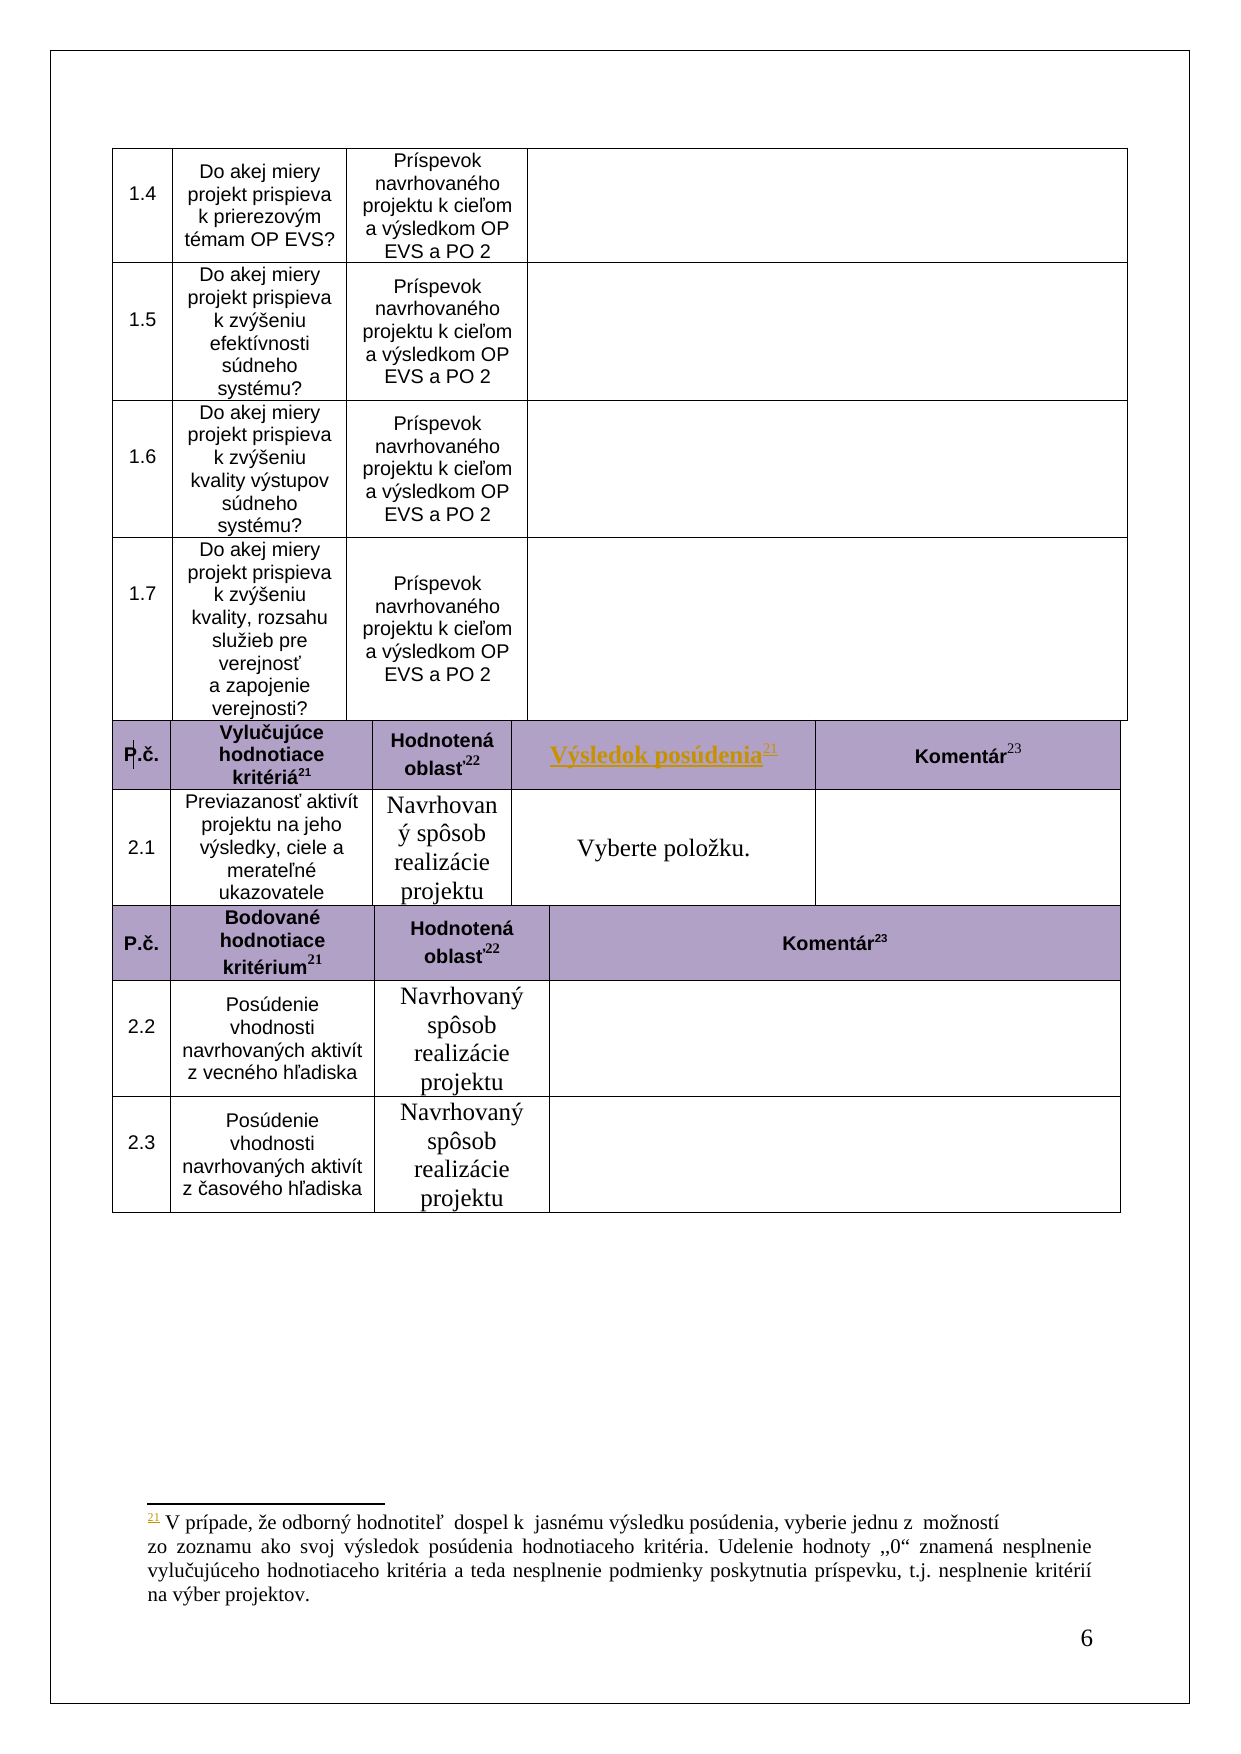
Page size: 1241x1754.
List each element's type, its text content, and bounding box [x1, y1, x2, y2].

table_cell [550, 981, 1120, 1096]
table_cell [512, 721, 815, 789]
table_cell Vylučujúce hodnotiace kritériá21 [171, 721, 372, 789]
table_cell Príspevok navrhovaného projektu k cieľom a výsledkom OP EVS a PO 2 [347, 149, 527, 262]
table_cell [528, 538, 1127, 719]
table_cell Previazanosť aktivít projektu na jeho výsledky, ciele a merateľné ukazovatele [171, 790, 372, 905]
table_cell Do akej miery projekt prispieva k zvýšeniu kvality výstupov súdneho systému? [173, 401, 346, 537]
table_cell Do akej miery projekt prispieva k zvýšeniu kvality, rozsahu služieb pre verejnosť a zapojenie verejnosti? [173, 538, 346, 719]
table_cell 2.1 [113, 790, 170, 905]
table_cell Príspevok navrhovaného projektu k cieľom a výsledkom OP EVS a PO 2 [347, 538, 527, 719]
table_cell Hodnotená oblasť22 [373, 721, 511, 789]
table_cell Posúdenie vhodnosti navrhovaných aktivít z časového hľadiska [171, 1097, 374, 1212]
table_cell Posúdenie vhodnosti navrhovaných aktivít z vecného hľadiska [171, 981, 374, 1096]
table_cell Do akej miery projekt prispieva k zvýšeniu efektívnosti súdneho systému? [173, 263, 346, 399]
table_cell Do akej miery projekt prispieva k prierezovým témam OP EVS? [173, 149, 346, 262]
table_cell 1.4 [113, 149, 172, 262]
table_cell [816, 790, 1120, 905]
table_cell Príspevok navrhovaného projektu k cieľom a výsledkom OP EVS a PO 2 [347, 401, 527, 537]
table_cell P.č. [113, 721, 170, 789]
table_cell [528, 149, 1127, 262]
table_cell 2.2 [113, 981, 170, 1096]
table_cell 1.5 [113, 263, 172, 399]
table_cell Komentár23 [550, 906, 1120, 980]
table_cell Komentár23 [816, 721, 1120, 789]
table_cell [550, 1097, 1120, 1212]
table_cell [528, 401, 1127, 537]
table_cell 1.6 [113, 401, 172, 537]
table_cell 1.7 [113, 538, 172, 719]
table_cell Bodované hodnotiace kritérium21 [171, 906, 374, 980]
table_cell 2.3 [113, 1097, 170, 1212]
table_cell Príspevok navrhovaného projektu k cieľom a výsledkom OP EVS a PO 2 [347, 263, 527, 399]
table_cell Hodnotená oblasť22 [375, 906, 549, 980]
table_cell [528, 263, 1127, 399]
table_cell P.č. [113, 906, 170, 980]
